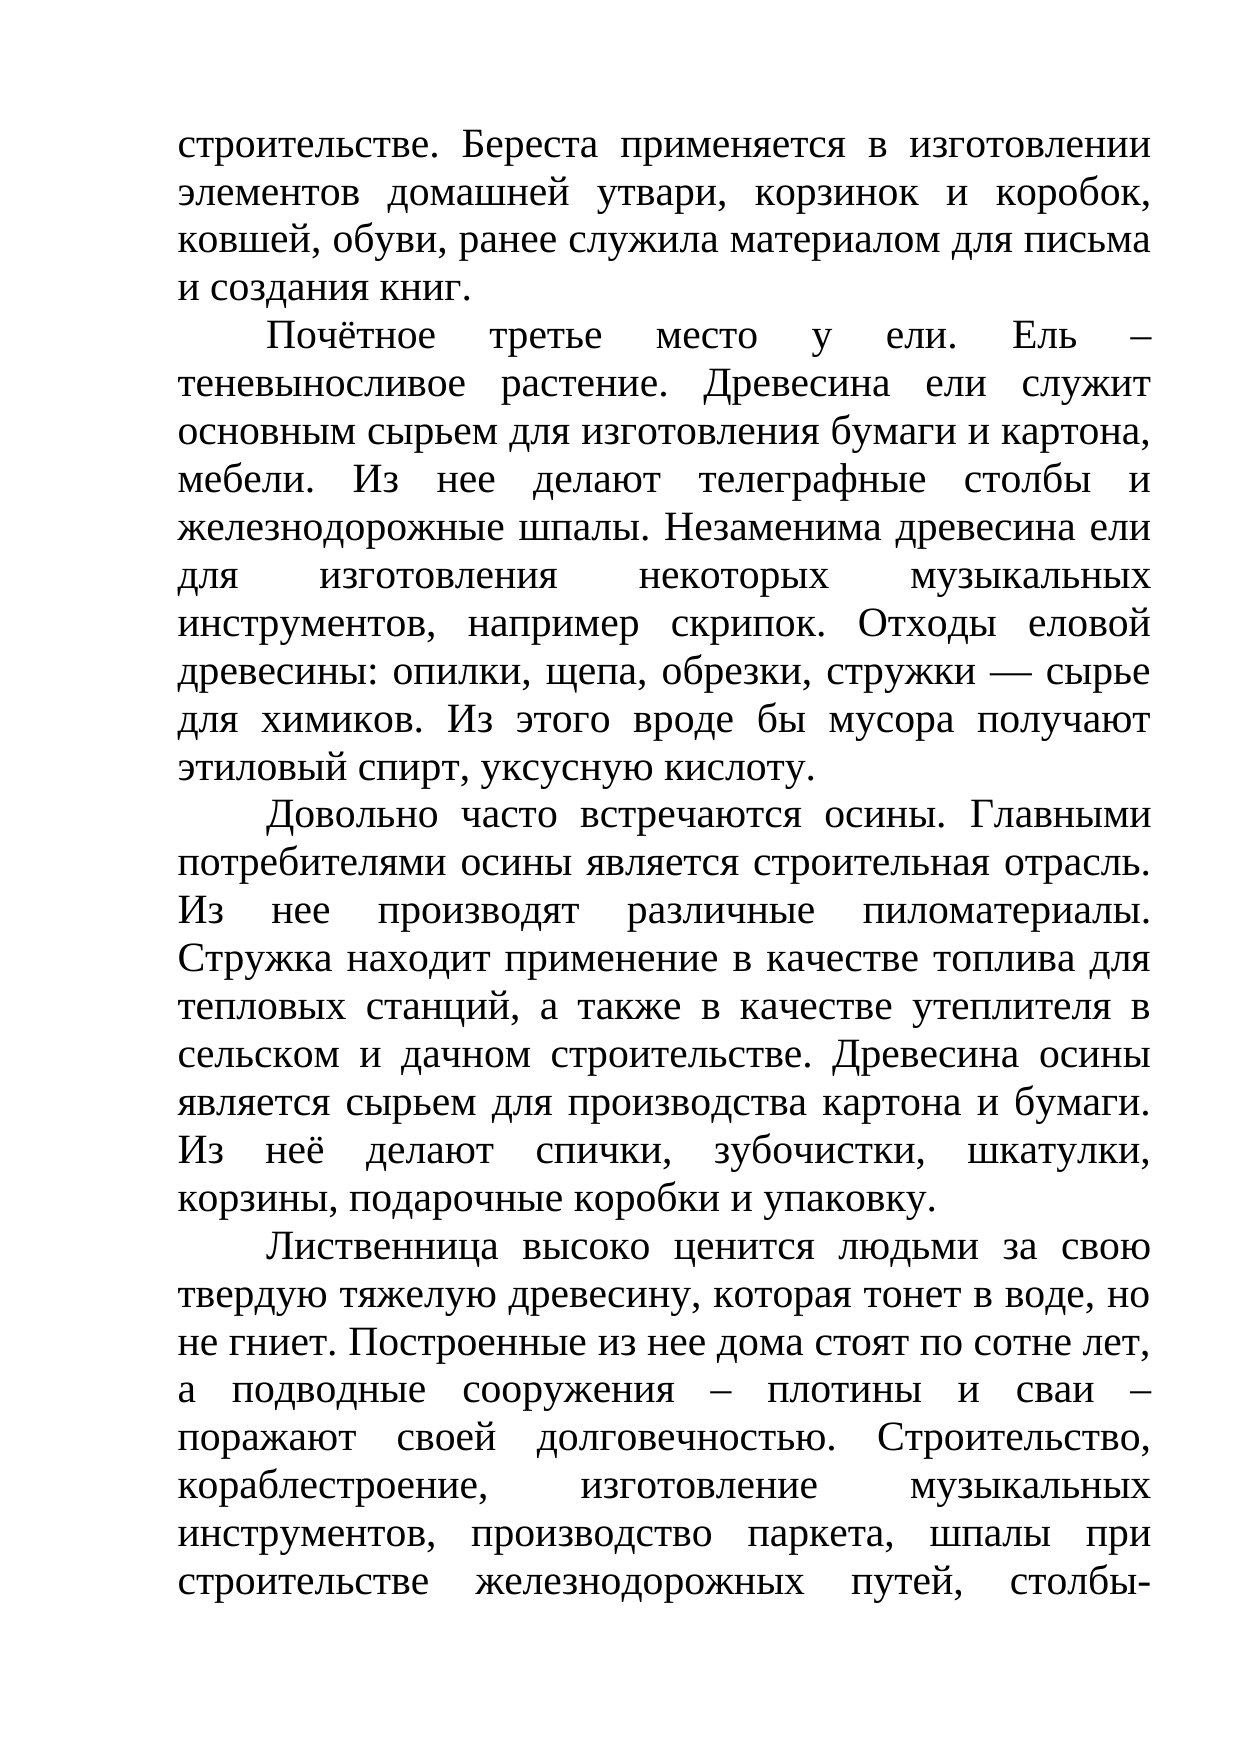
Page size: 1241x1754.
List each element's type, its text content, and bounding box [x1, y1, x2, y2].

text Почётное третье место у ели. Ель – теневыносливое растение. Древесина ели служит основным сырьем для изготовления бумаги и картона, мебели. Из нее делают телеграфные столбы и железнодорожные шпалы. Незаменима древесина ели для изготовления некоторых музыкальных инструментов, например скрипок. Отходы еловой древесины: опилки, щепа, обрезки, стружки — сырье для химиков. Из этого вроде бы мусора получают этиловый спирт, уксусную кислоту. [177, 310, 1152, 789]
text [177, 1220, 1152, 1603]
text Довольно часто встречаются осины. Главными потребителями осины является строительная отрасль. Из нее производят различные пиломатериалы. Стружка находит применение в качестве топлива для тепловых станций, а также в качестве утеплителя в сельском и дачном строительстве. Древесина осины является сырьем для производства картона и бумаги. Из неё делают спички, зубочистки, шкатулки, корзины, подарочные коробки и упаковку. [177, 789, 1152, 1220]
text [177, 118, 1152, 310]
